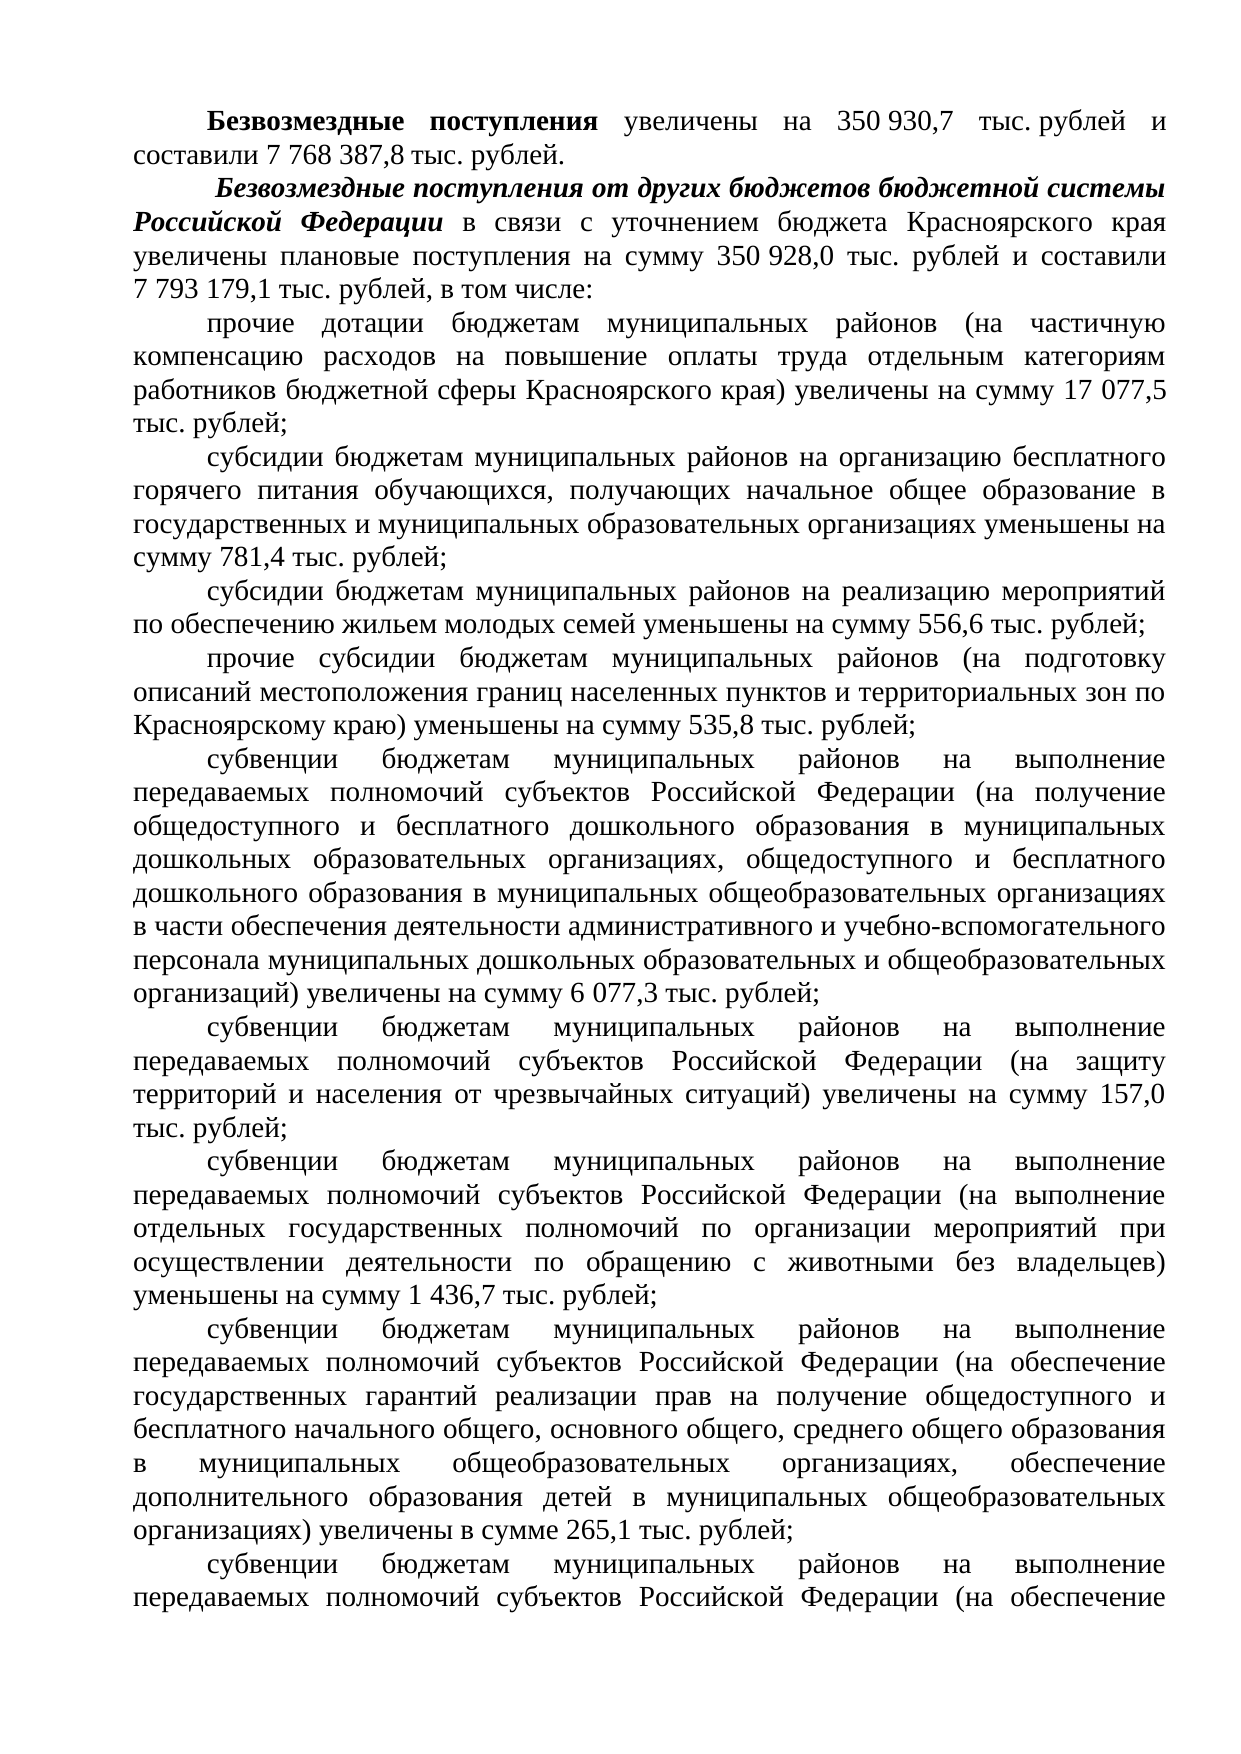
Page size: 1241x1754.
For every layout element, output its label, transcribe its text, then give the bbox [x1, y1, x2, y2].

text Безвозмездные поступления от других бюджетов бюджетной системы Российской Федерации в связи с уточнением бюджета Красноярского края увеличены плановые поступления на сумму 350 928,0 тыс. рублей и составили 7 793 179,1 тыс. рублей, в том числе: [133, 171, 1167, 305]
text субвенции бюджетам муниципальных районов на выполнение передаваемых полномочий субъектов Российской Федерации (на получение общедоступного и бесплатного дошкольного образования в муниципальных дошкольных образовательных организациях, общедоступного и бесплатного дошкольного образования в муниципальных общеобразовательных организациях в части обеспечения деятельности административного и учебно-вспомогательного персонала муниципальных дошкольных образовательных и общеобразовательных организаций) увеличены на сумму 6 077,3 тыс. рублей; [133, 741, 1167, 1009]
text прочие субсидии бюджетам муниципальных районов (на подготовку описаний местоположения границ населенных пунктов и территориальных зон по Красноярскому краю) уменьшены на сумму 535,8 тыс. рублей; [133, 640, 1167, 741]
text субвенции бюджетам муниципальных районов на выполнение передаваемых полномочий субъектов Российской Федерации (на защиту территорий и населения от чрезвычайных ситуаций) увеличены на сумму 157,0 тыс. рублей; [133, 1009, 1167, 1143]
text Безвозмездные поступления увеличены на 350 930,7 тыс. рублей и составили 7 768 387,8 тыс. рублей. [133, 103, 1167, 171]
text субвенции бюджетам муниципальных районов на выполнение передаваемых полномочий субъектов Российской Федерации (на выполнение отдельных государственных полномочий по организации мероприятий при осуществлении деятельности по обращению с животными без владельцев) уменьшены на сумму 1 436,7 тыс. рублей; [133, 1143, 1167, 1311]
text субсидии бюджетам муниципальных районов на организацию бесплатного горячего питания обучающихся, получающих начальное общее образование в государственных и муниципальных образовательных организациях уменьшены на сумму 781,4 тыс. рублей; [133, 439, 1167, 573]
text субвенции бюджетам муниципальных районов на выполнение передаваемых полномочий субъектов Российской Федерации (на обеспечение государственных гарантий реализации прав на получение общедоступного и бесплатного начального общего, основного общего, среднего общего образования в муниципальных общеобразовательных организациях, обеспечение дополнительного образования детей в муниципальных общеобразовательных организациях) увеличены в сумме 265,1 тыс. рублей; [133, 1311, 1167, 1546]
text субсидии бюджетам муниципальных районов на реализацию мероприятий по обеспечению жильем молодых семей уменьшены на сумму 556,6 тыс. рублей; [133, 573, 1167, 640]
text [133, 1546, 1167, 1613]
text прочие дотации бюджетам муниципальных районов (на частичную компенсацию расходов на повышение оплаты труда отдельным категориям работников бюджетной сферы Красноярского края) увеличены на сумму 17 077,5 тыс. рублей; [133, 305, 1167, 439]
